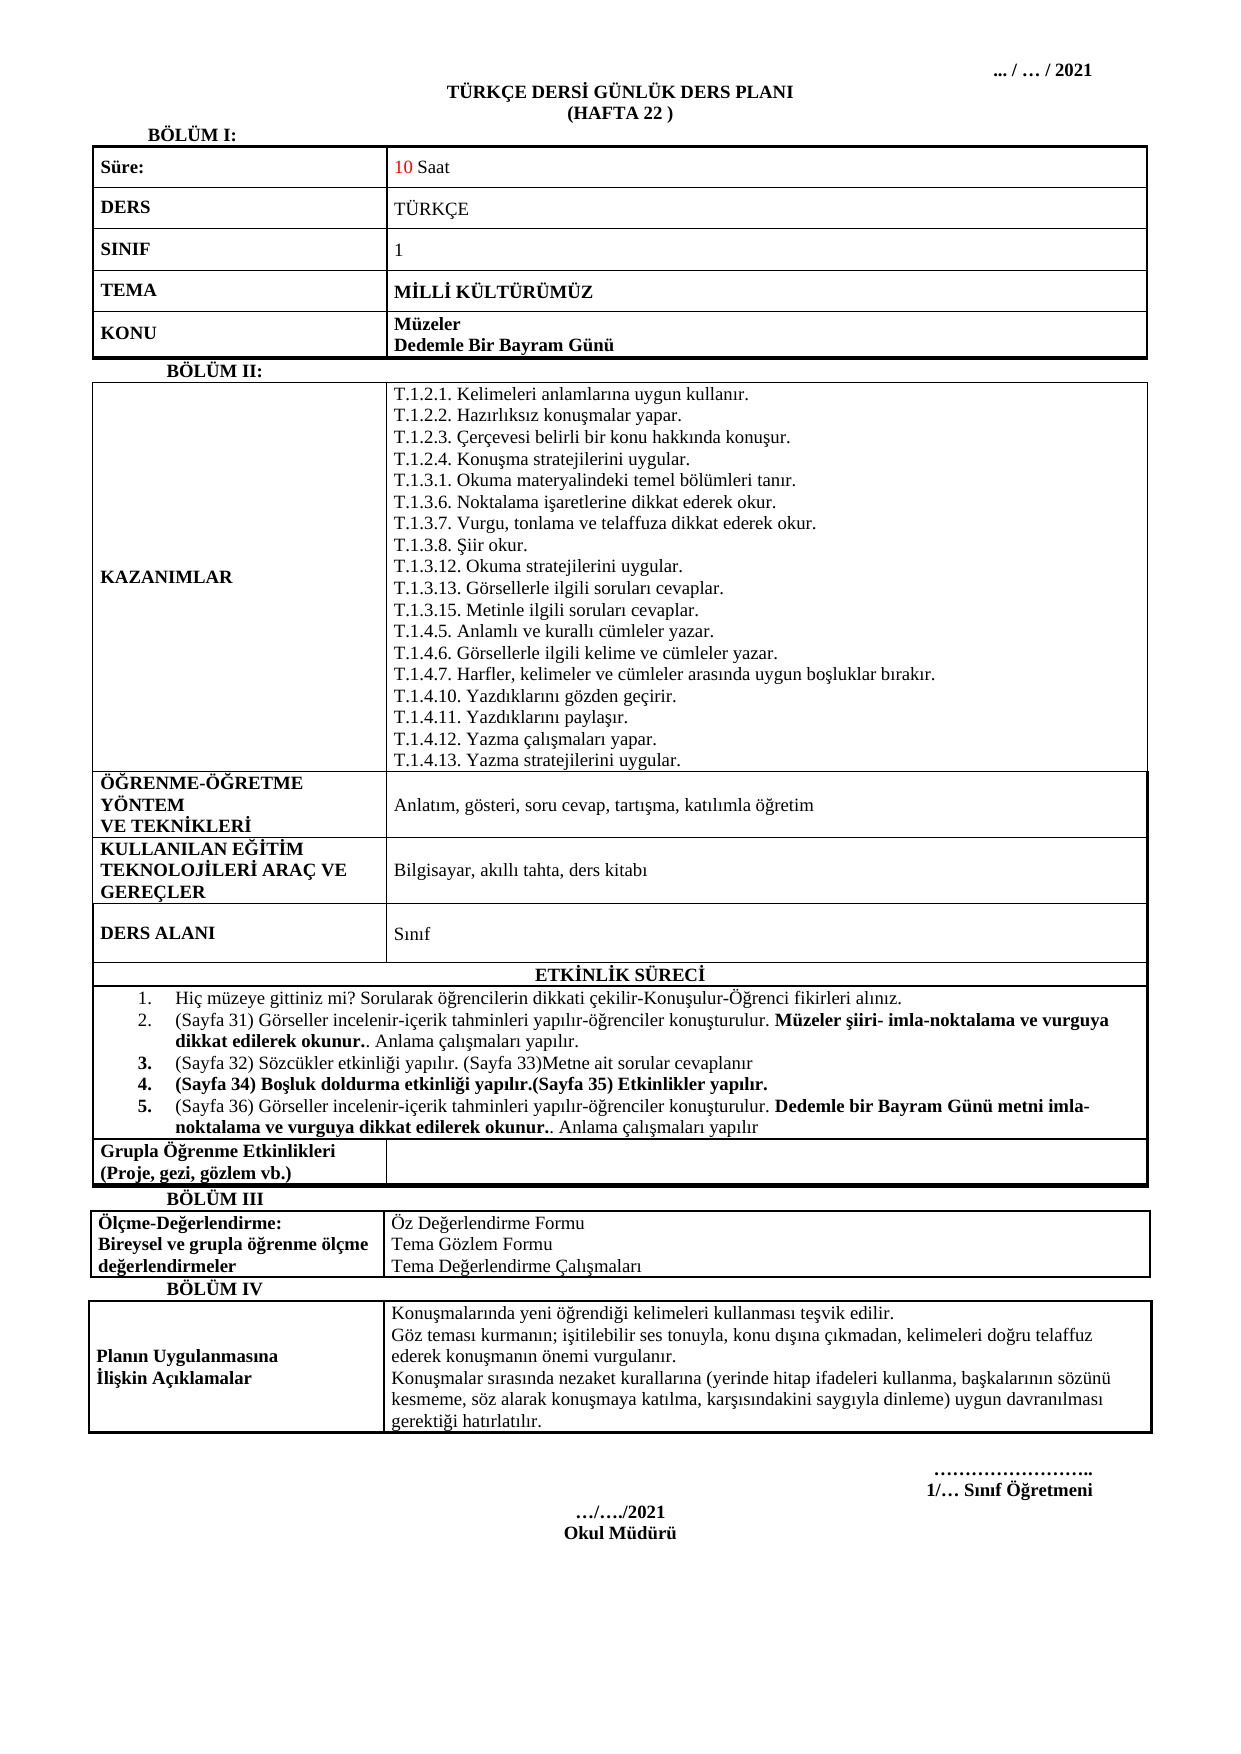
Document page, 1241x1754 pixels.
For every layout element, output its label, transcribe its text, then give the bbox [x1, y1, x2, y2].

table_header 10 Saat [388, 148, 1146, 187]
table_header Konuşmalarında yeni öğrendiği kelimeleri kullanması teşvik edilir. Göz teması kurmanın; işitilebilir ses tonuyla, konu dışına çıkmadan, kelimeleri doğru telaffuz ederek konuşmanın önemi vurgulanır. Konuşmalar sırasında nezaket kurallarına (yerinde hitap ifadeleri kullanma, başkalarının sözünü kesmeme, söz alarak konuşmaya katılma, karşısındakini saygıyla dinleme) uygun davranılması gerektiği hatırlatılır. [385, 1302, 1150, 1431]
subtitle BÖLÜM IV [148, 1278, 1093, 1300]
table_cell 1 [388, 229, 1146, 269]
table_cell MİLLİ KÜLTÜRÜMÜZ [388, 271, 1146, 311]
table_cell SINIF [94, 229, 386, 269]
table_header T.1.2.1. Kelimeleri anlamlarına uygun kullanır. T.1.2.2. Hazırlıksız konuşmalar yapar. T.1.2.3. Çerçevesi belirli bir konu hakkında konuşur. T.1.2.4. Konuşma stratejilerini uygular. T.1.3.1. Okuma materyalindeki temel bölümleri tanır. T.1.3.6. Noktalama işaretlerine dikkat ederek okur. T.1.3.7. Vurgu, tonlama ve telaffuza dikkat ederek okur. T.1.3.8. Şiir okur. T.1.3.12. Okuma stratejilerini uygular. T.1.3.13. Görsellerle ilgili soruları cevaplar. T.1.3.15. Metinle ilgili soruları cevaplar. T.1.4.5. Anlamlı ve kurallı cümleler yazar. T.1.4.6. Görsellerle ilgili kelime ve cümleler yazar. T.1.4.7. Harfler, kelimeler ve cümleler arasında uygun boşluklar bırakır. T.1.4.10. Yazdıklarını gözden geçirir. T.1.4.11. Yazdıklarını paylaşır. T.1.4.12. Yazma çalışmaları yapar. T.1.4.13. Yazma stratejilerini uygular. [387, 383, 1147, 771]
table_cell [387, 1140, 1146, 1183]
table_cell TEMA [94, 271, 386, 311]
table_cell Grupla Öğrenme Etkinlikleri (Proje, gezi, gözlem vb.) [94, 1140, 386, 1183]
table_cell TÜRKÇE [388, 188, 1146, 228]
table_cell Anlatım, gösteri, soru cevap, tartışma, katılımla öğretim [387, 772, 1146, 837]
text 1/… Sınıf Öğretmeni [148, 1479, 1093, 1501]
table_cell KULLANILAN EĞİTİM TEKNOLOJİLERİ ARAÇ VE GEREÇLER [93, 838, 386, 902]
table_header Öz Değerlendirme Formu Tema Gözlem Formu Tema Değerlendirme Çalışmaları [385, 1212, 1149, 1276]
table_cell Hiç müzeye gittiniz mi? Sorularak öğrencilerin dikkati çekilir-Konuşulur-Öğrenci fikirleri alınız. (Sayfa 31) Görseller incelenir-içerik tahminleri yapılır-öğrenciler konuşturulur. Müzeler şiiri- imla-noktalama ve vurguya dikkat edilerek okunur.. Anlama çalışmaları yapılır. (Sayfa 32) Sözcükler etkinliği yapılır. (Sayfa 33)Metne ait sorular cevaplanır (Sayfa 34) Boşluk doldurma etkinliği yapılır.(Sayfa 35) Etkinlikler yapılır. (Sayfa 36) Görseller incelenir-içerik tahminleri yapılır-öğrenciler konuşturulur. Dedemle bir Bayram Günü metni imla-noktalama ve vurguya dikkat edilerek okunur.. Anlama çalışmaları yapılır [94, 987, 1146, 1138]
table_header Süre: [94, 148, 386, 187]
text TÜRKÇE DERSİ GÜNLÜK DERS PLANI [148, 81, 1093, 102]
table_header Planın Uygulanmasına İlişkin Açıklamalar [90, 1302, 383, 1431]
table_cell ÖĞRENME-ÖĞRETME YÖNTEM VE TEKNİKLERİ [93, 772, 386, 837]
text BÖLÜM II: [148, 360, 1093, 382]
table_cell Bilgisayar, akıllı tahta, ders kitabı [387, 838, 1146, 902]
table_cell ETKİNLİK SÜRECİ [94, 963, 1146, 985]
table_cell DERS [94, 188, 386, 228]
table_cell DERS ALANI [94, 904, 386, 962]
subtitle BÖLÜM III [148, 1188, 1093, 1209]
text Okul Müdürü [148, 1522, 1093, 1544]
table_cell Müzeler Dedemle Bir Bayram Günü [388, 312, 1146, 356]
text ... / … / 2021 [148, 59, 1093, 81]
text …………………….. [148, 1434, 1093, 1479]
table_header Ölçme-Değerlendirme: Bireysel ve grupla öğrenme ölçme değerlendirmeler [92, 1212, 383, 1276]
table_cell Sınıf [387, 904, 1146, 962]
table_header KAZANIMLAR [93, 383, 386, 771]
text (HAFTA 22 ) [148, 102, 1093, 124]
table_cell KONU [94, 312, 386, 356]
text BÖLÜM I: [148, 124, 1093, 145]
text …/…./2021 [148, 1501, 1093, 1522]
